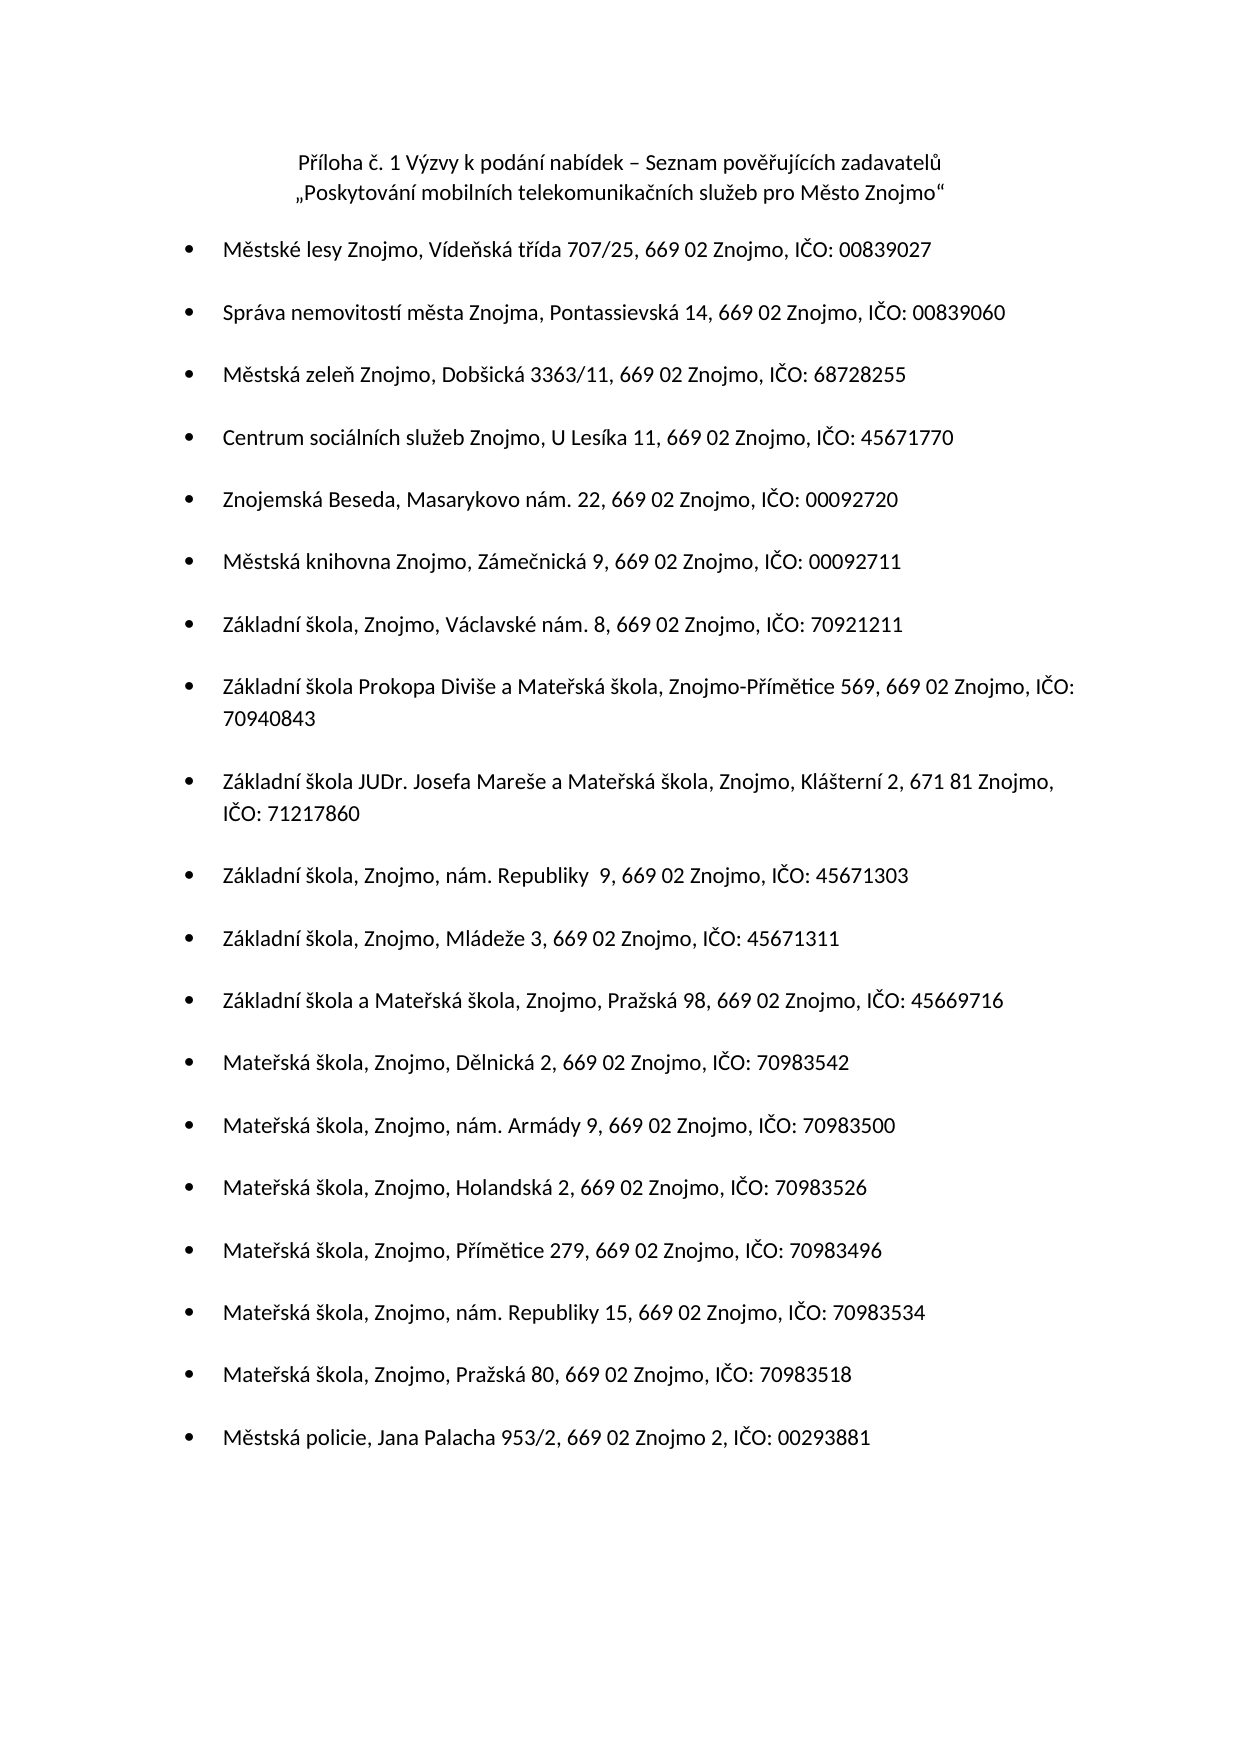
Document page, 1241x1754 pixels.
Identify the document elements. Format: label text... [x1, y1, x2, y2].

list Městské lesy Znojmo, Vídeňská třída 707/25, 669 02 Znojmo, IČO: 00839027 [185, 235, 1093, 263]
list Základní škola JUDr. Josefa Mareše a Mateřská škola, Znojmo, Klášterní 2, 671 81 Znojmo, IČO: 71217860 [185, 767, 1093, 827]
list Mateřská škola, Znojmo, Pražská 80, 669 02 Znojmo, IČO: 70983518 [185, 1361, 1093, 1388]
list Mateřská škola, Znojmo, nám. Armády 9, 669 02 Znojmo, IČO: 70983500 [185, 1111, 1093, 1139]
list Základní škola a Mateřská škola, Znojmo, Pražská 98, 669 02 Znojmo, IČO: 45669716 [185, 986, 1093, 1014]
list Základní škola, Znojmo, nám. Republiky 9, 669 02 Znojmo, IČO: 45671303 [185, 861, 1093, 889]
list Městská knihovna Znojmo, Zámečnická 9, 669 02 Znojmo, IČO: 00092711 [185, 547, 1093, 575]
list Mateřská škola, Znojmo, Holandská 2, 669 02 Znojmo, IČO: 70983526 [185, 1173, 1093, 1201]
list Základní škola, Znojmo, Václavské nám. 8, 669 02 Znojmo, IČO: 70921211 [185, 610, 1093, 638]
text „Poskytování mobilních telekomunikačních služeb pro Město Znojmo“ [148, 178, 1093, 206]
list Městská zeleň Znojmo, Dobšická 3363/11, 669 02 Znojmo, IČO: 68728255 [185, 360, 1093, 388]
list Mateřská škola, Znojmo, nám. Republiky 15, 669 02 Znojmo, IČO: 70983534 [185, 1298, 1093, 1326]
list Znojemská Beseda, Masarykovo nám. 22, 669 02 Znojmo, IČO: 00092720 [185, 485, 1093, 513]
list Základní škola Prokopa Diviše a Mateřská škola, Znojmo-Přímětice 569, 669 02 Znojmo, IČO: 70940843 [185, 672, 1093, 732]
list Městská policie, Jana Palacha 953/2, 669 02 Znojmo 2, IČO: 00293881 [185, 1423, 1093, 1451]
list Centrum sociálních služeb Znojmo, U Lesíka 11, 669 02 Znojmo, IČO: 45671770 [185, 423, 1093, 451]
list Správa nemovitostí města Znojma, Pontassievská 14, 669 02 Znojmo, IČO: 00839060 [185, 298, 1093, 326]
list Mateřská škola, Znojmo, Přímětice 279, 669 02 Znojmo, IČO: 70983496 [185, 1236, 1093, 1264]
list Základní škola, Znojmo, Mládeže 3, 669 02 Znojmo, IČO: 45671311 [185, 924, 1093, 952]
text Příloha č. 1 Výzvy k podání nabídek – Seznam pověřujících zadavatelů [148, 148, 1093, 176]
list Mateřská škola, Znojmo, Dělnická 2, 669 02 Znojmo, IČO: 70983542 [185, 1048, 1093, 1077]
